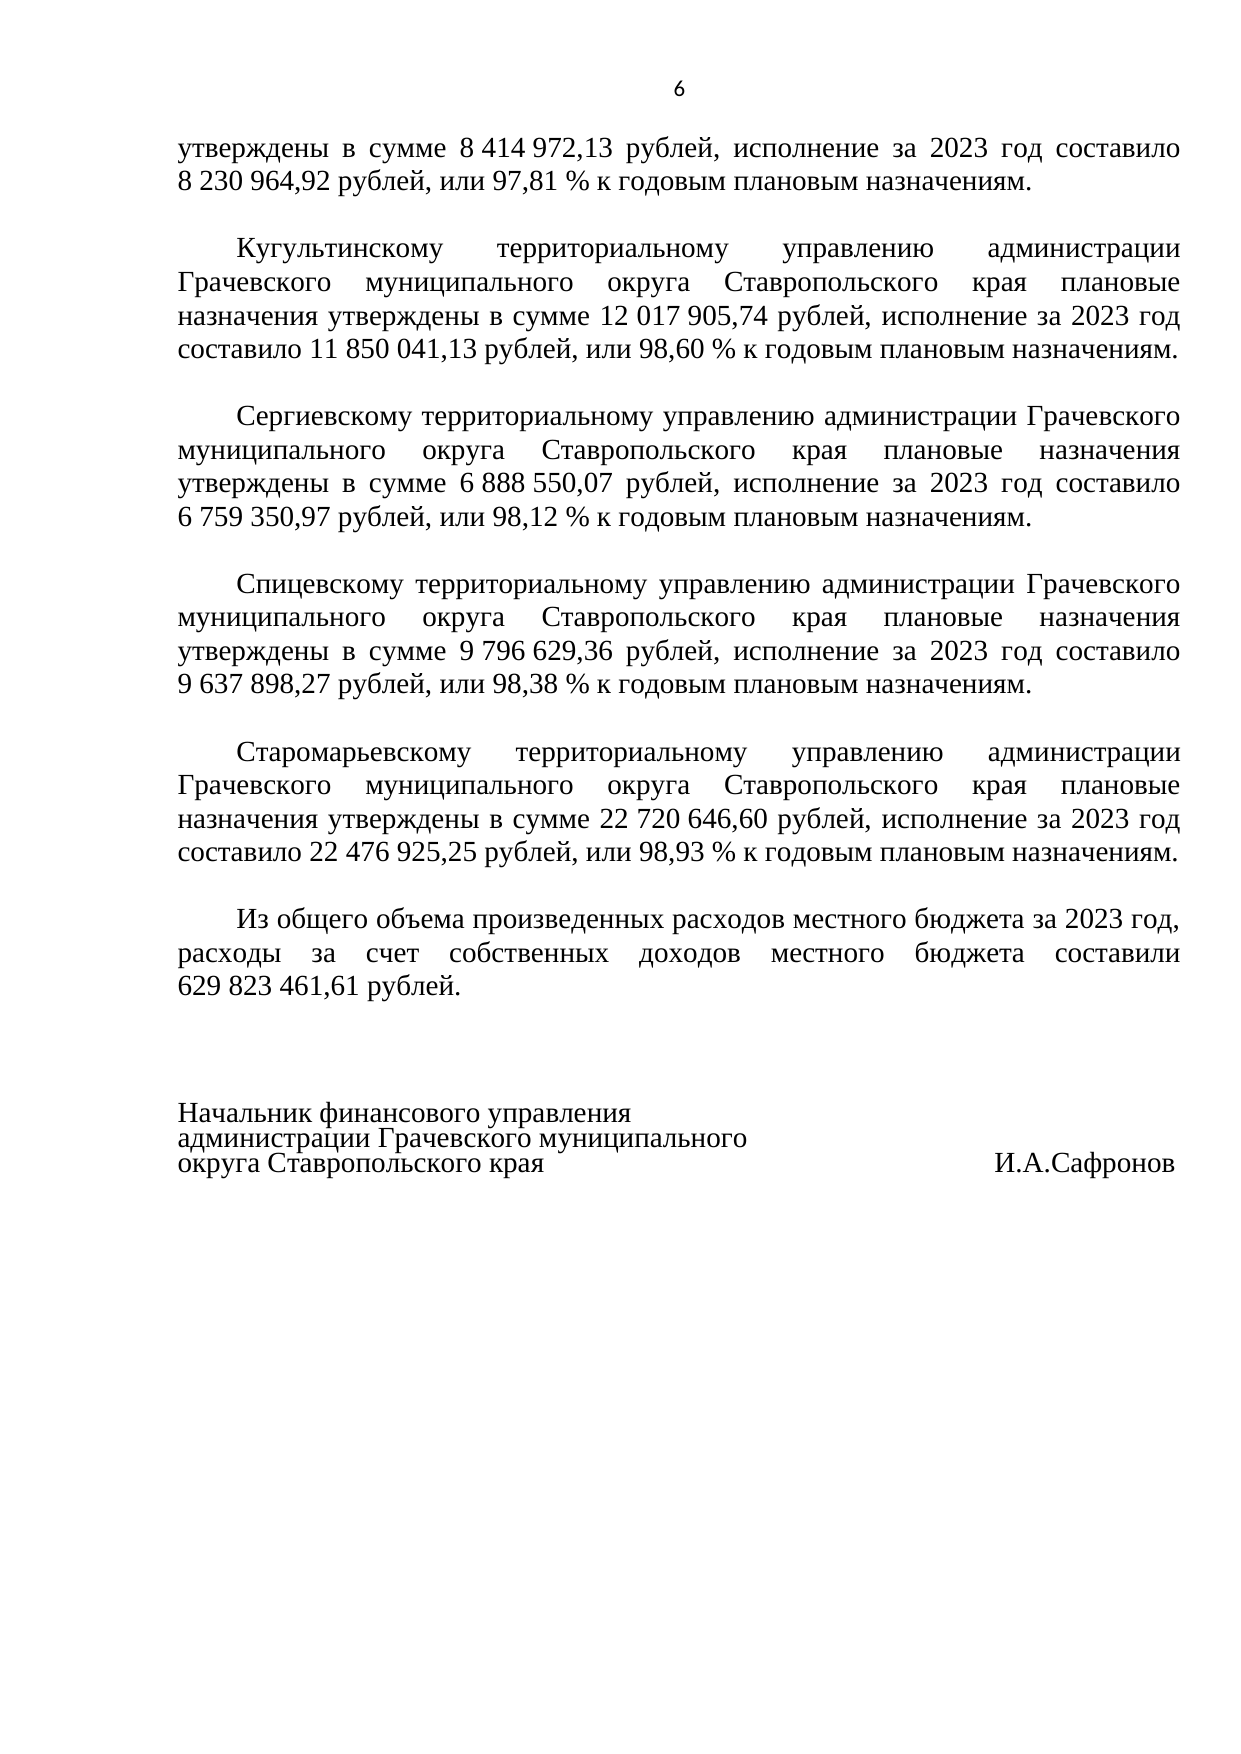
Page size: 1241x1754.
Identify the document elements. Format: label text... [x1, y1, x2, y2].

text Сергиевскому территориальному управлению администрации Грачевского муниципального округа Ставропольского края плановые назначения утверждены в сумме 6 888 550,07 рублей, исполнение за 2023 год составило 6 759 350,97 рублей, или 98,12 % к годовым плановым назначениям. [177, 398, 1181, 532]
text Начальник финансового управления [330, 1103, 1181, 1128]
text администрации Грачевского муниципального [177, 1128, 1181, 1153]
text Из общего объема произведенных расходов местного бюджета за 2023 год, расходы за счет собственных доходов местного бюджета составили 629 823 461,61 рублей. [177, 901, 1181, 1002]
text Кугультинскому территориальному управлению администрации Грачевского муниципального округа Ставропольского края плановые назначения утверждены в сумме 12 017 905,74 рублей, исполнение за 2023 год составило 11 850 041,13 рублей, или 98,60 % к годовым плановым назначениям. [177, 231, 1181, 365]
text Старомарьевскому территориальному управлению администрации Грачевского муниципального округа Ставропольского края плановые назначения утверждены в сумме 22 720 646,60 рублей, исполнение за 2023 год составило 22 476 925,25 рублей, или 98,93 % к годовым плановым назначениям. [177, 734, 1181, 868]
text округа Ставропольского края И.А.Сафронов [177, 1153, 1091, 1178]
text Спицевскому территориальному управлению администрации Грачевского муниципального округа Ставропольского края плановые назначения утверждены в сумме 9 796 629,36 рублей, исполнение за 2023 год составило 9 637 898,27 рублей, или 98,38 % к годовым плановым назначениям. [177, 566, 1181, 700]
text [177, 130, 1181, 197]
text Начальник финансового управления [177, 1103, 327, 1128]
